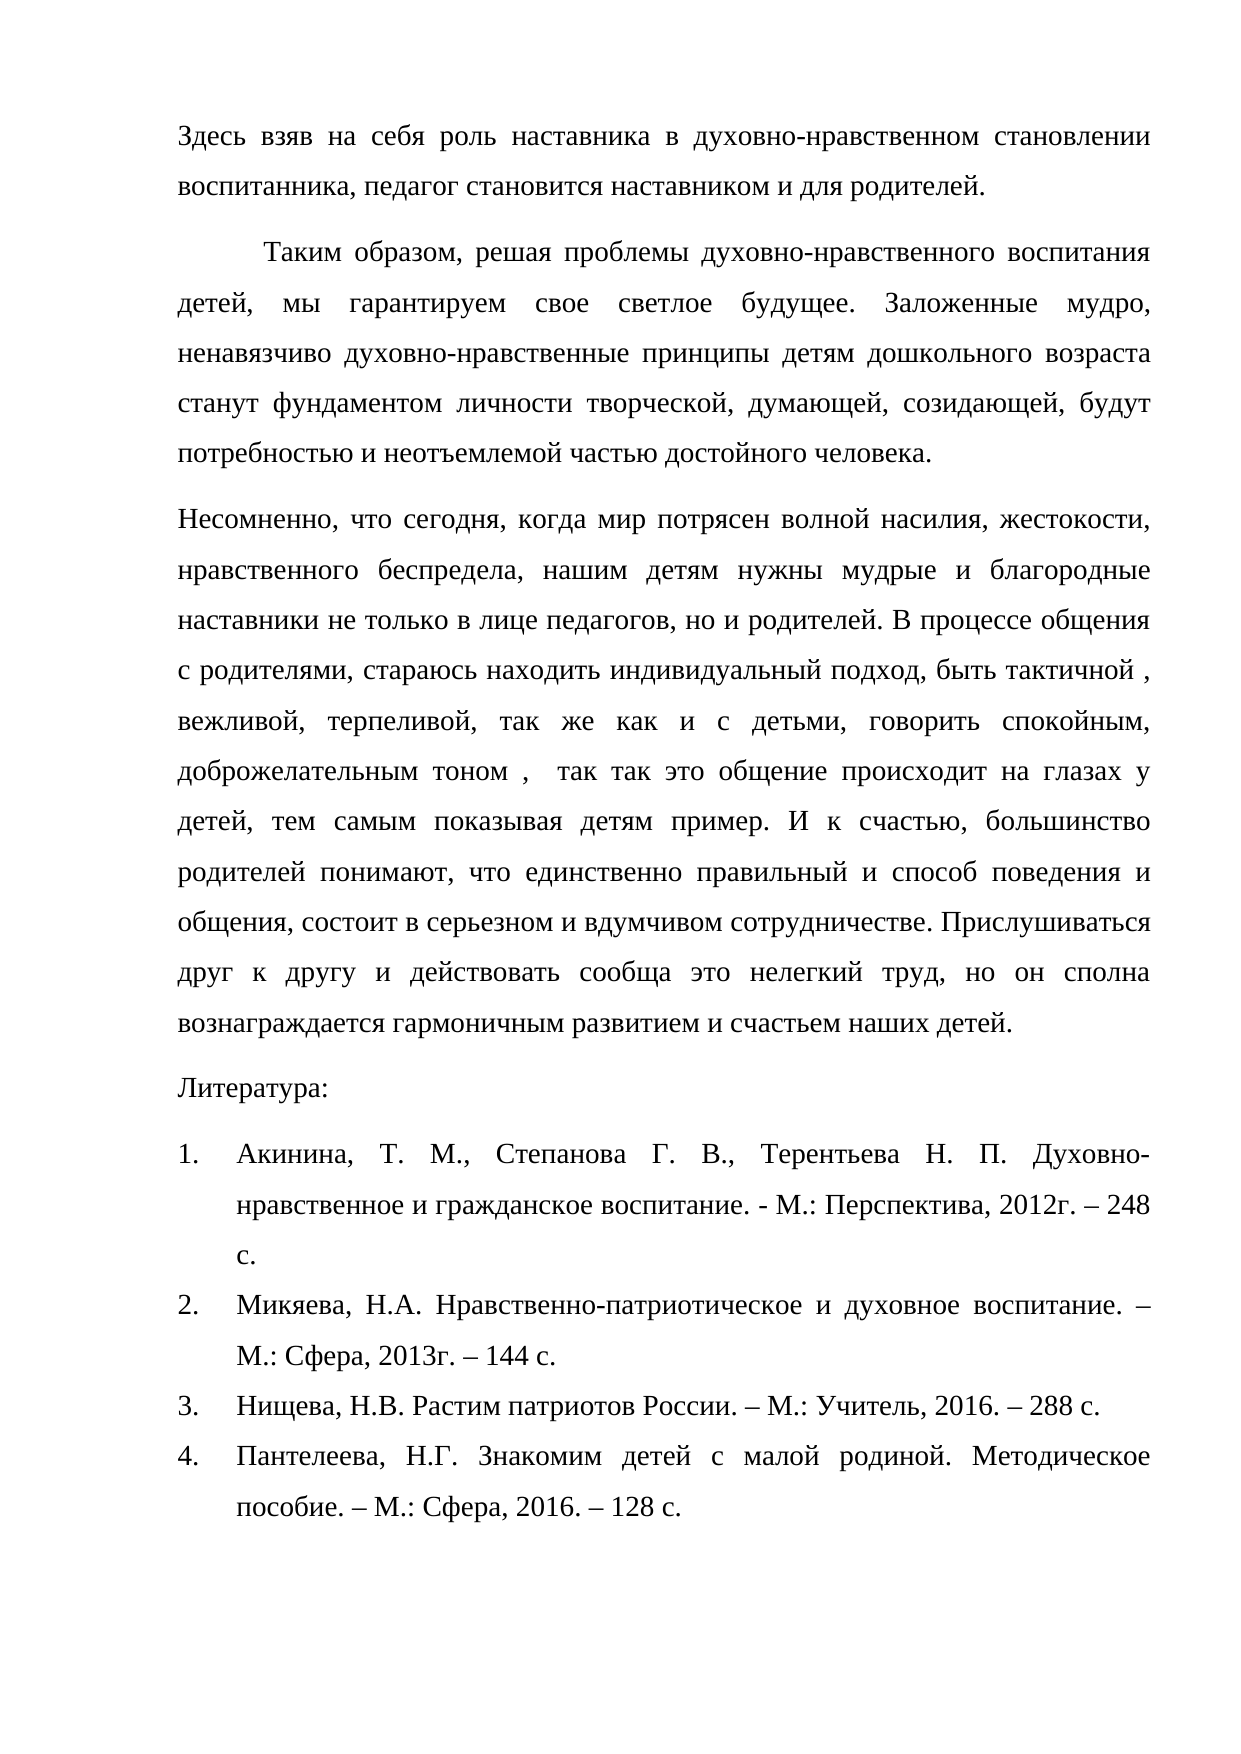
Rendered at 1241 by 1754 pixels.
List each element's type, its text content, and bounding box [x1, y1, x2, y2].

text Таким образом, решая проблемы духовно-нравственного воспитания детей, мы гарантируем свое светлое будущее. Заложенные мудро, ненавязчиво духовно-нравственные принципы детям дошкольного возраста станут фундаментом личности творческой, думающей, созидающей, будут потребностью и неотъемлемой частью достойного человека. [177, 234, 1152, 469]
text Здесь взяв на себя роль наставника в духовно-нравственном становлении воспитанника, педагог становится наставником и для родителей. [177, 118, 1152, 202]
list Микяева, Н.А. Нравственно-патриотическое и духовное воспитание. – М.: Сфера, 2013г. – 144 с. [177, 1287, 1152, 1371]
list Пантелеева, Н.Г. Знакомим детей с малой родиной. Методическое пособие. – М.: Сфера, 2016. – 128 с. [177, 1438, 1152, 1522]
list Нищева, Н.В. Растим патриотов России. – М.: Учитель, 2016. – 288 с. [177, 1388, 1152, 1422]
list Акинина, Т. М., Степанова Г. В., Терентьева Н. П. Духовно-нравственное и гражданское воспитание. - М.: Перспектива, 2012г. – 248 с. [177, 1137, 1152, 1271]
text Несомненно, что сегодня, когда мир потрясен волной насилия, жестокости, нравственного беспредела, нашим детям нужны мудрые и благородные наставники не только в лице педагогов, но и родителей. В процессе общения с родителями, стараюсь находить индивидуальный подход, быть тактичной , вежливой, терпеливой, так же как и с детьми, говорить спокойным, доброжелательным тоном , так так это общение происходит на глазах у детей, тем самым показывая детям пример. И к счастью, большинство родителей понимают, что единственно правильный и способ поведения и общения, состоит в серьезном и вдумчивом сотрудничестве. Прислушиваться друг к другу и действовать сообща это нелегкий труд, но он сполна вознаграждается гармоничным развитием и счастьем наших детей. [177, 502, 1152, 1038]
text Литература: [177, 1071, 1152, 1104]
